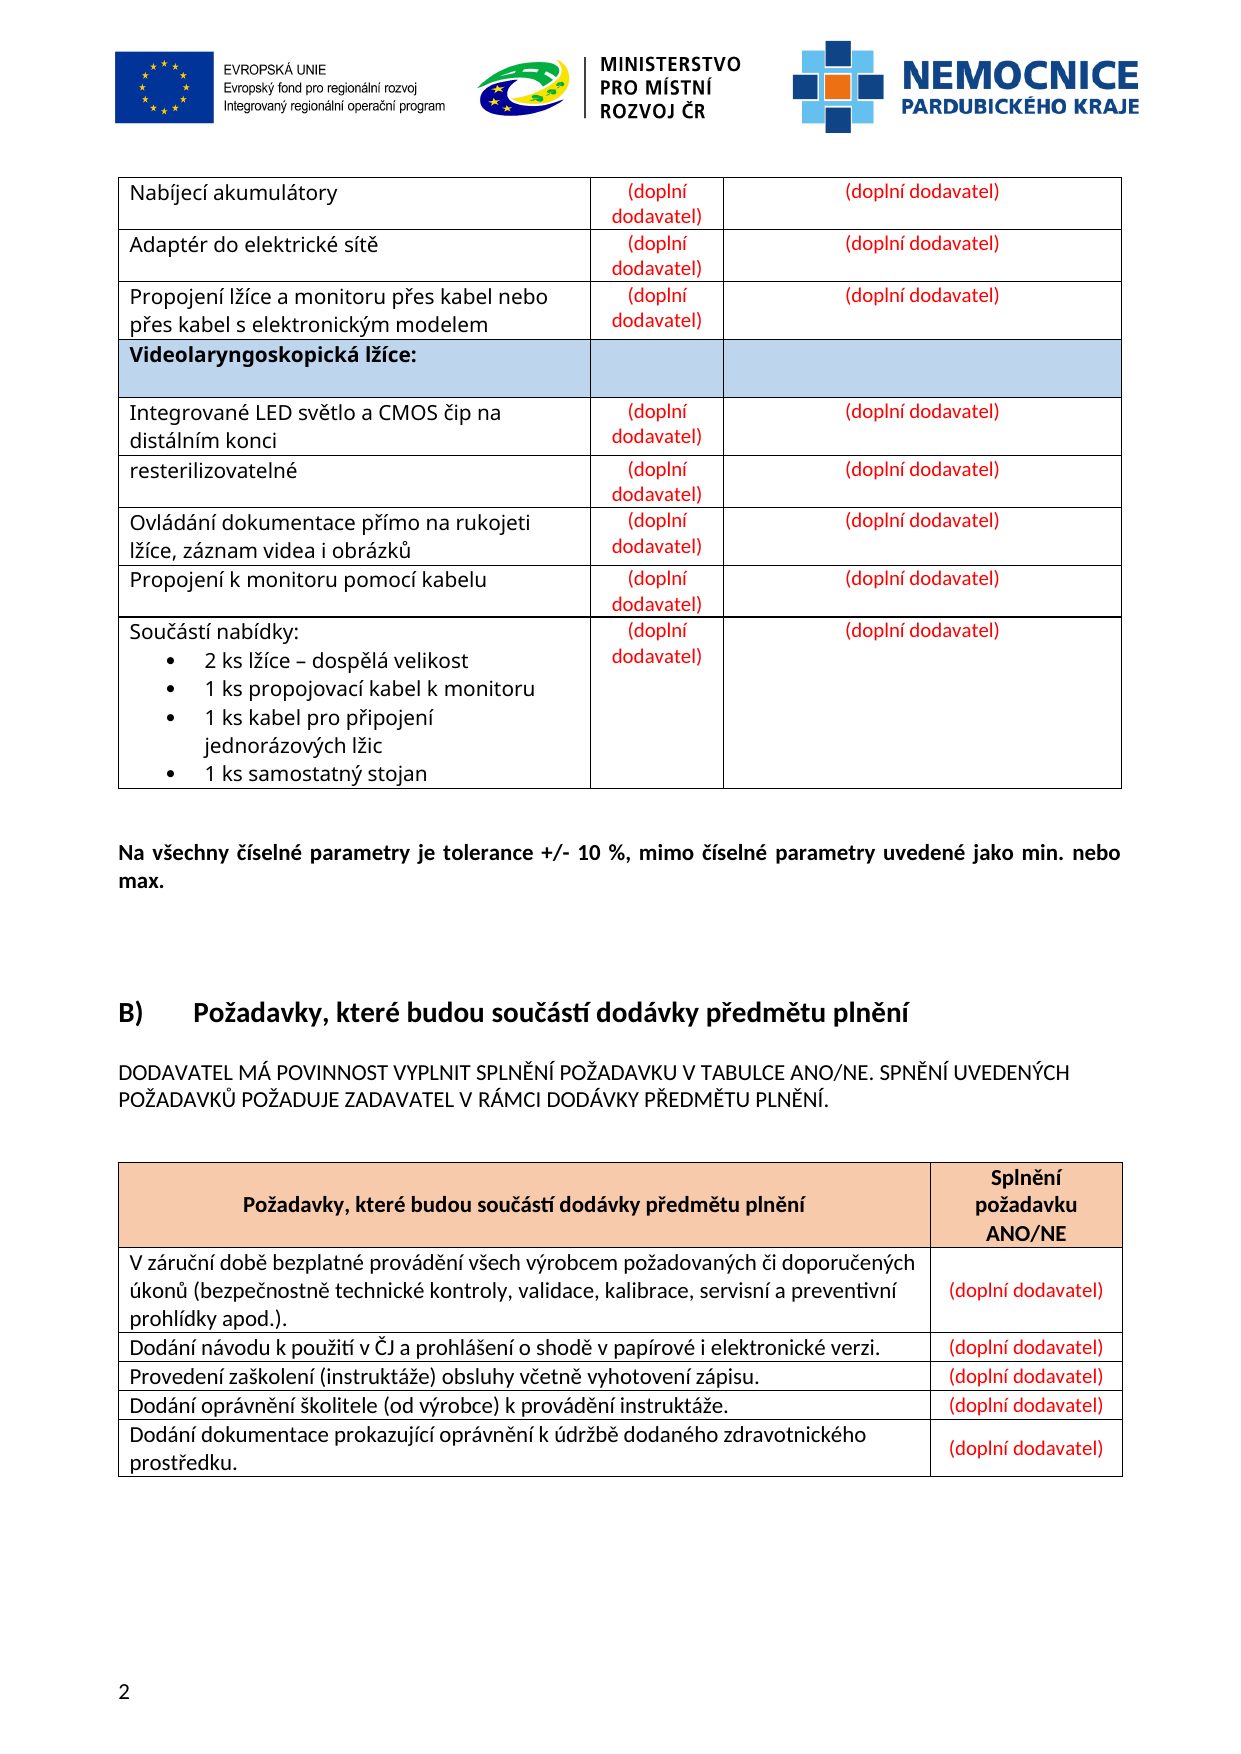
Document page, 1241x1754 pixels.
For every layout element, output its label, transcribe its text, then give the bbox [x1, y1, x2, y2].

table_cell Propojení lžíce a monitoru přes kabel nebo přes kabel s elektronickým modelem [119, 282, 590, 339]
table_cell (doplní dodavatel) [931, 1333, 1122, 1361]
table_header Požadavky, které budou součástí dodávky předmětu plnění [119, 1163, 930, 1247]
table_cell (doplní dodavatel) [591, 566, 723, 616]
table_cell (doplní dodavatel) [931, 1391, 1122, 1419]
table_cell (doplní dodavatel) [931, 1362, 1122, 1390]
table_cell Dodání návodu k použití v ČJ a prohlášení o shodě v papírové i elektronické verzi. [119, 1333, 930, 1361]
table_cell [724, 340, 1121, 397]
table_cell (doplní dodavatel) [931, 1420, 1122, 1476]
table_cell Dodání oprávnění školitele (od výrobce) k provádění instruktáže. [119, 1391, 930, 1419]
list Požadavky, které budou součástí dodávky předmětu plnění [118, 994, 1122, 1029]
table_cell (doplní dodavatel) [591, 282, 723, 339]
table_cell (doplní dodavatel) [931, 1248, 1122, 1332]
table_cell (doplní dodavatel) [724, 618, 1121, 788]
table_cell (doplní dodavatel) [724, 566, 1121, 616]
table_cell Součástí nabídky: 2 ks lžíce – dospělá velikost 1 ks propojovací kabel k monitoru 1 ks kabel pro připojení jednorázových lžic 1 ks samostatný stojan [119, 618, 590, 788]
table_cell Videolaryngoskopická lžíce: [119, 340, 590, 397]
table_cell (doplní dodavatel) [591, 456, 723, 507]
table_cell (doplní dodavatel) [591, 178, 723, 229]
table_cell (doplní dodavatel) [724, 178, 1121, 229]
table_cell Ovládání dokumentace přímo na rukojeti lžíce, záznam videa i obrázků [119, 508, 590, 564]
table_cell Adaptér do elektrické sítě [119, 230, 590, 281]
table_cell Integrované LED světlo a CMOS čip na distálním konci [119, 398, 590, 455]
table_cell (doplní dodavatel) [591, 398, 723, 455]
table_cell (doplní dodavatel) [724, 398, 1121, 455]
table_cell (doplní dodavatel) [724, 456, 1121, 507]
table_cell (doplní dodavatel) [724, 508, 1121, 564]
table_cell resterilizovatelné [119, 456, 590, 507]
text Na všechny číselné parametry je tolerance +/- 10 %, mimo číselné parametry uvedené jako min. nebo max. [118, 838, 1122, 894]
table_cell Dodání dokumentace prokazující oprávnění k údržbě dodaného zdravotnického prostředku. [119, 1420, 930, 1476]
table_cell (doplní dodavatel) [591, 230, 723, 281]
table_cell Provedení zaškolení (instruktáže) obsluhy včetně vyhotovení zápisu. [119, 1362, 930, 1390]
table_cell Propojení k monitoru pomocí kabelu [119, 566, 590, 616]
picture [791, 39, 1139, 134]
table_header Splnění požadavku ANO/NE [931, 1163, 1122, 1247]
table_cell (doplní dodavatel) [591, 508, 723, 564]
table_cell [591, 340, 723, 397]
table_cell V záruční době bezplatné provádění všech výrobcem požadovaných či doporučených úkonů (bezpečnostně technické kontroly, validace, kalibrace, servisní a preventivní prohlídky apod.). [119, 1248, 930, 1332]
table_cell Nabíjecí akumulátory [119, 178, 590, 229]
table_cell (doplní dodavatel) [724, 230, 1121, 281]
table_cell (doplní dodavatel) [724, 282, 1121, 339]
text DODAVATEL MÁ POVINNOST VYPLNIT SPLNĚNÍ POŽADAVKU V TABULCE ANO/NE. SPNĚNÍ UVEDENÝCH POŽADAVKŮ POŽADUJE ZADAVATEL V RÁMCI DODÁVKY PŘEDMĚTU PLNĚNÍ. [118, 1058, 1122, 1114]
table_cell (doplní dodavatel) [591, 618, 723, 788]
picture [93, 27, 762, 147]
